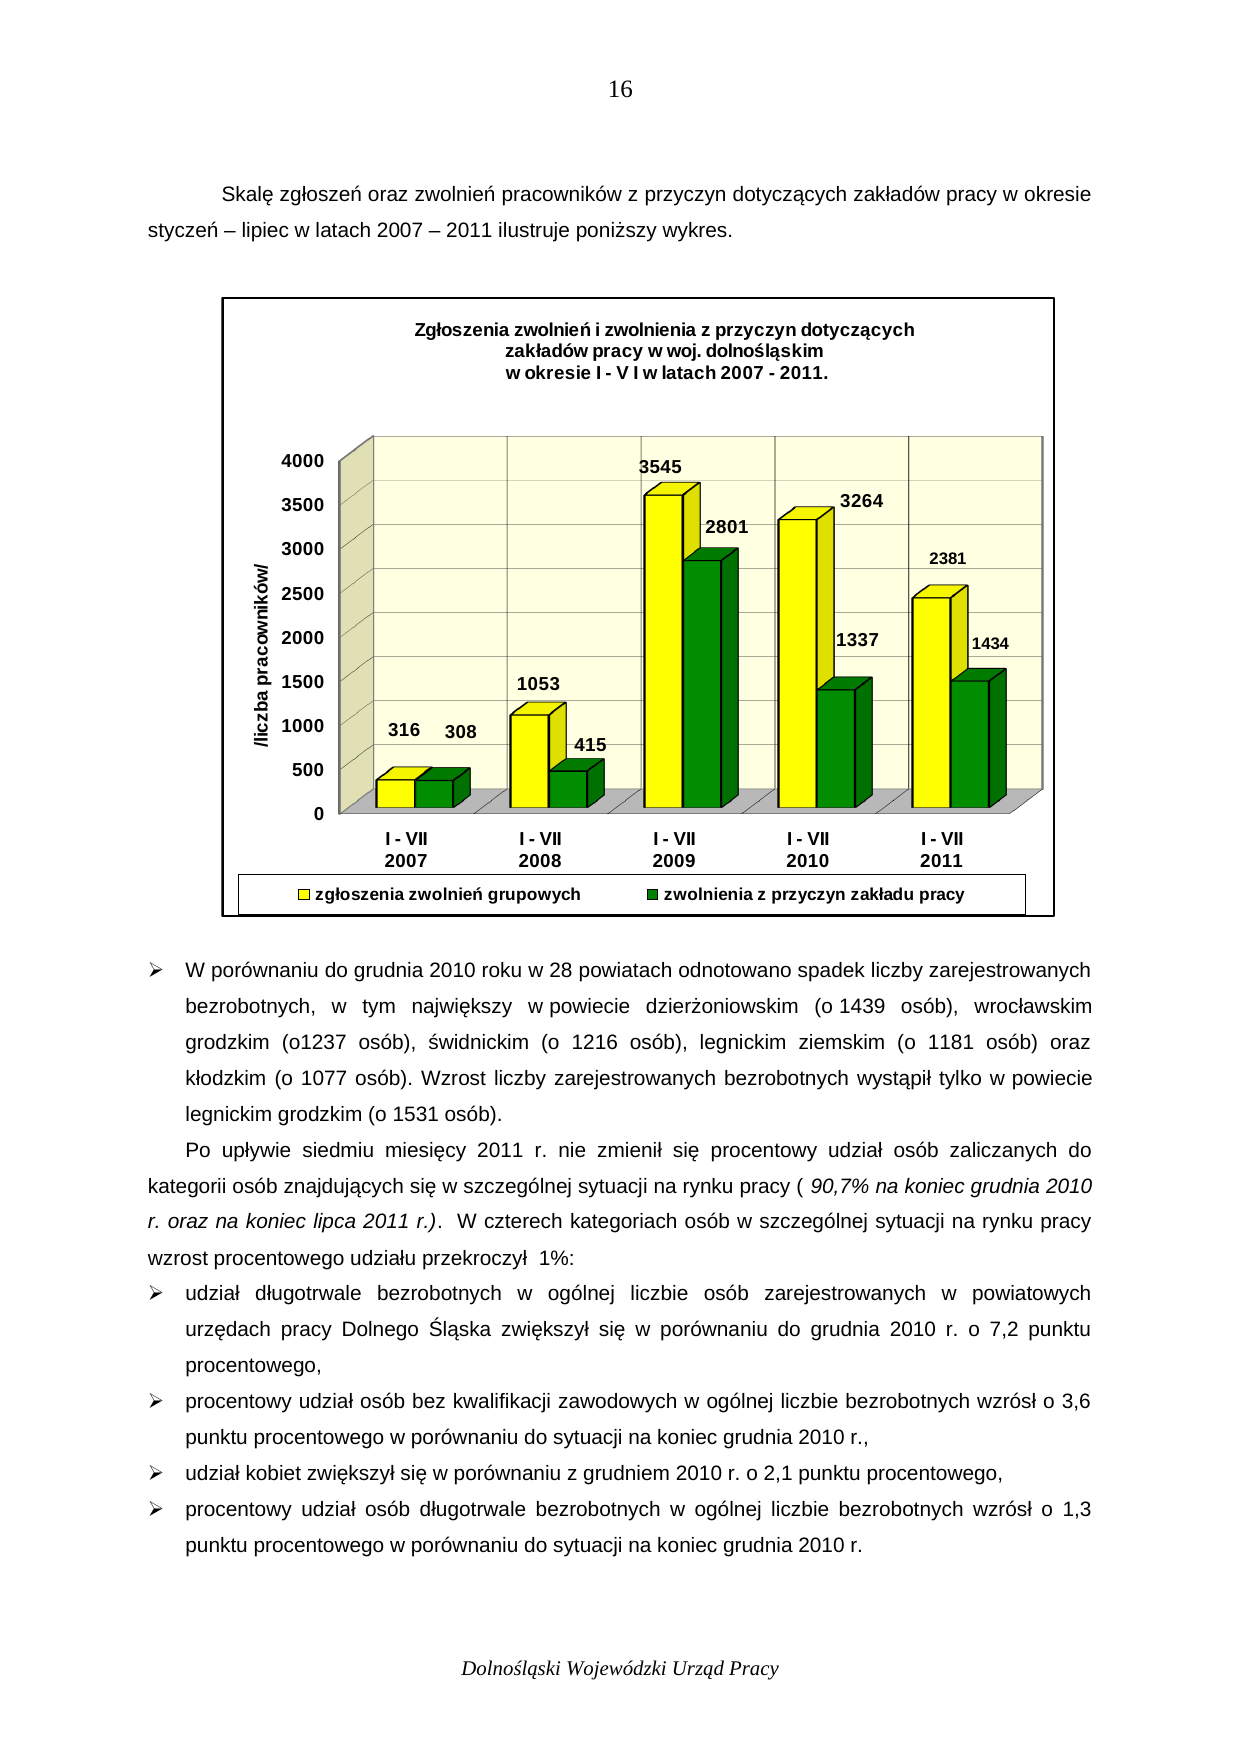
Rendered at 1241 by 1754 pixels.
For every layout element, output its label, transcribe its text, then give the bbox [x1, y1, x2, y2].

text Po upływie siedmiu miesięcy 2011 r. nie zmienił się procentowy udział osób zaliczanych do kategorii osób znajdujących się w szczególnej sytuacji na rynku pracy ( 90,7% na koniec grudnia 2010 r. oraz na koniec lipca 2011 r.). W czterech kategoriach osób w szczególnej sytuacji na rynku pracy wzrost procentowego udziału przekroczył 1%: [148, 1137, 1092, 1269]
list procentowy udział osób długotrwale bezrobotnych w ogólnej liczbie bezrobotnych wzrósł o 1,3 punktu procentowego w porównaniu do sytuacji na koniec grudnia 2010 r. [148, 1497, 1092, 1557]
list W porównaniu do grudnia 2010 roku w 28 powiatach odnotowano spadek liczby zarejestrowanych bezrobotnych, w tym największy w powiecie dzierżoniowskim (o 1439 osób), wrocławskim grodzkim (o1237 osób), świdnickim (o 1216 osób), legnickim ziemskim (o 1181 osób) oraz kłodzkim (o 1077 osób). Wzrost liczby zarejestrowanych bezrobotnych wystąpił tylko w powiecie legnickim grodzkim (o 1531 osób). [148, 958, 1092, 1126]
text Skalę zgłoszeń oraz zwolnień pracowników z przyczyn dotyczących zakładów pracy w okresie styczeń – lipiec w latach 2007 – 2011 ilustruje poniższy wykres. [148, 182, 1092, 242]
list procentowy udział osób bez kwalifikacji zawodowych w ogólnej liczbie bezrobotnych wzrósł o 3,6 punktu procentowego w porównaniu do sytuacji na koniec grudnia 2010 r., [148, 1389, 1092, 1449]
list udział kobiet zwiększył się w porównaniu z grudniem 2010 r. o 2,1 punktu procentowego, [148, 1461, 1092, 1485]
list udział długotrwale bezrobotnych w ogólnej liczbie osób zarejestrowanych w powiatowych urzędach pracy Dolnego Śląska zwiększył się w porównaniu do grudnia 2010 r. o 7,2 punktu procentowego, [148, 1281, 1092, 1377]
